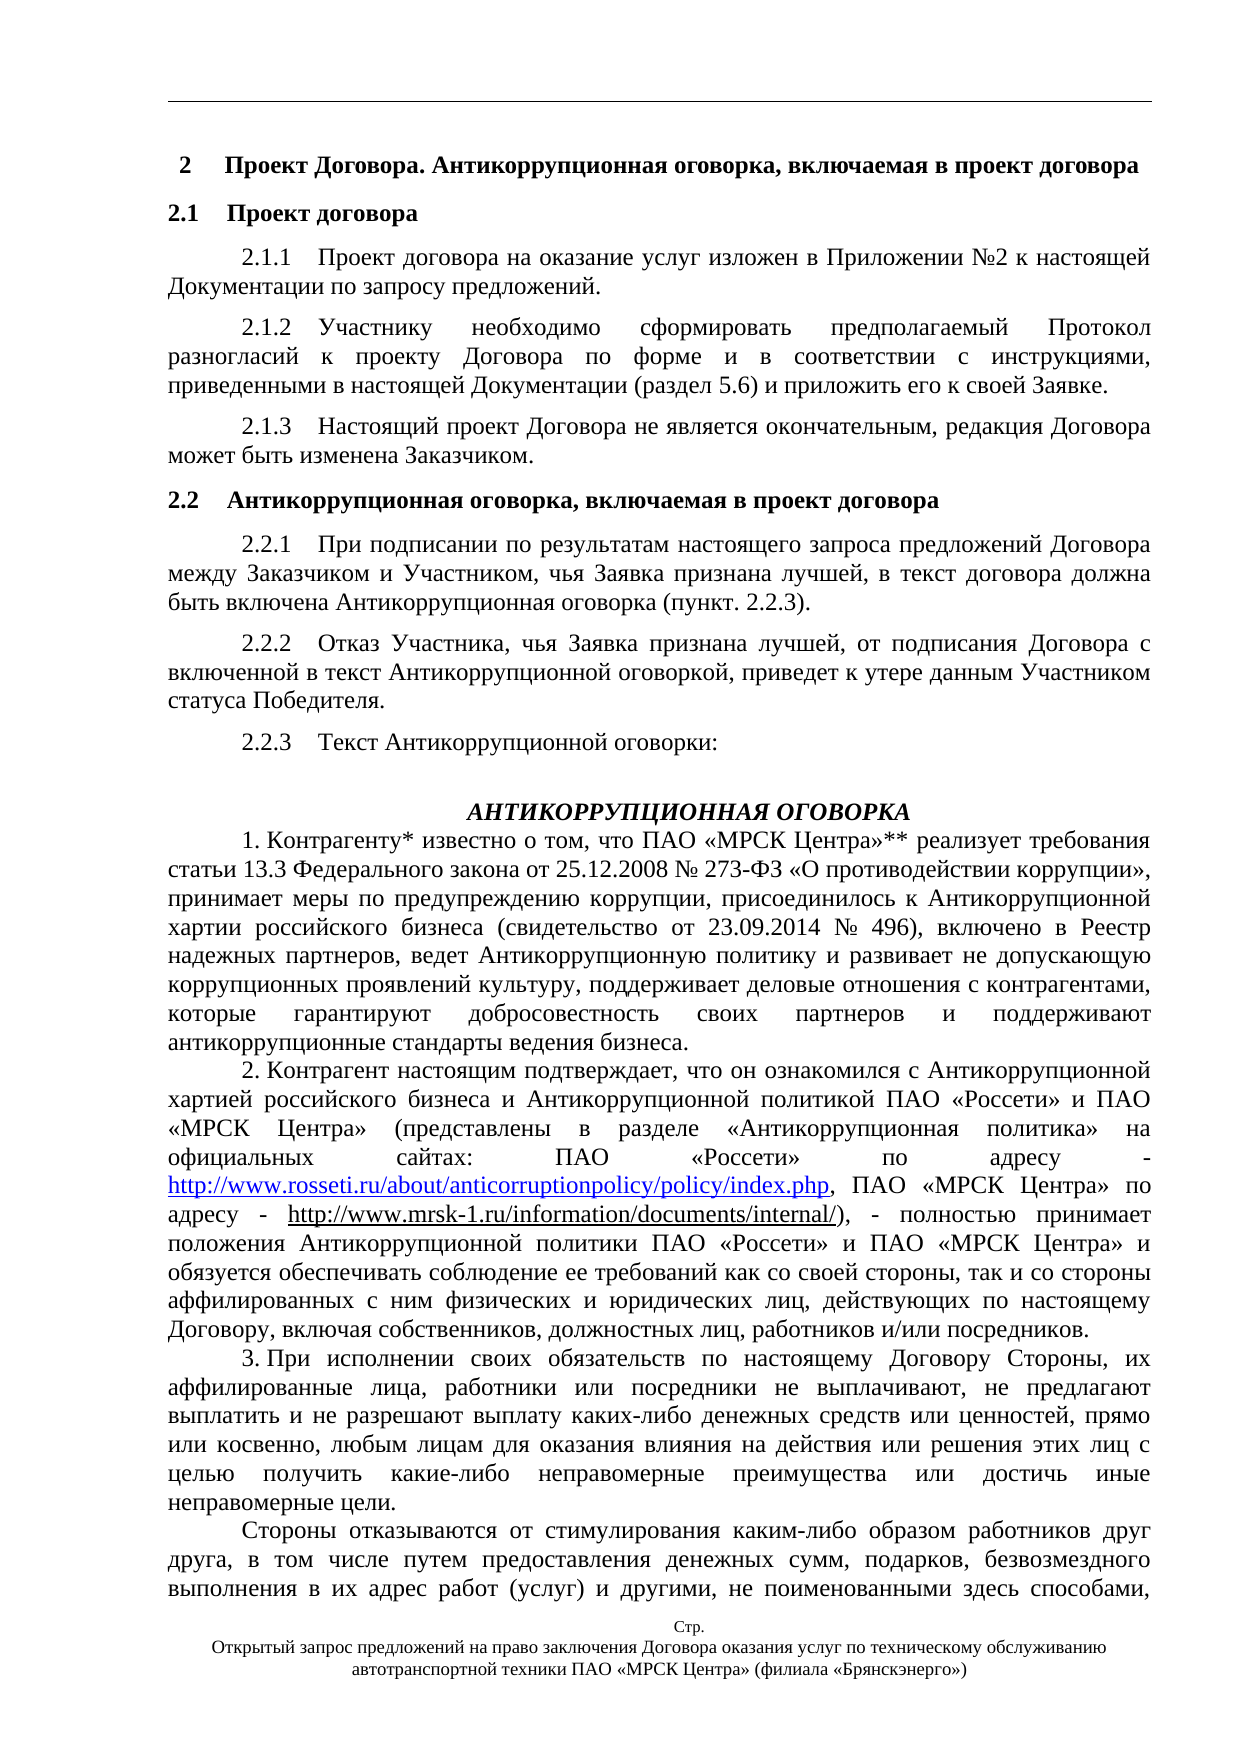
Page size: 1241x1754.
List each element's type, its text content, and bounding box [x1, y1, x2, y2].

text АНТИКОРРУПЦИОННАЯ ОГОВОРКА [168, 797, 1152, 826]
subtitle Проект Договора. Антикоррупционная оговорка, включаемая в проект договора [166, 150, 1152, 179]
text 3. При исполнении своих обязательств по настоящему Договору Стороны, их аффилированные лица, работники или посредники не выплачивают, не предлагают выплатить и не разрешают выплату каких-либо денежных средств или ценностей, прямо или косвенно, любым лицам для оказания влияния на действия или решения этих лиц с целью получить какие-либо неправомерные преимущества или достичь иные неправомерные цели. [168, 1343, 1152, 1516]
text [168, 1516, 1152, 1602]
text 2. Контрагент настоящим подтверждает, что он ознакомился с Антикоррупционной хартией российского бизнеса и Антикоррупционной политикой ПАО «Россети» и ПАО «МРСК Центра» (представлены в разделе «Антикоррупционная политика» на официальных сайтах: ПАО «Россети» по адресу - http://www.rosseti.ru/about/anticorruptionpolicy/policy/index.php, ПАО «МРСК Центра» по адресу - http://www.mrsk-1.ru/information/documents/internal/), - полностью принимает положения Антикоррупционной политики ПАО «Россети» и ПАО «МРСК Центра» и обязуется обеспечивать соблюдение ее требований как со своей стороны, так и со стороны аффилированных с ним физических и юридических лиц, действующих по настоящему Договору, включая собственников, должностных лиц, работников и/или посредников. [168, 1056, 1152, 1343]
subtitle Настоящий проект Договора не является окончательным, редакция Договора может быть изменена Заказчиком. [168, 411, 1152, 468]
subtitle Проект договора на оказание услуг изложен в Приложении №2 к настоящей Документации по запросу предложений. [168, 242, 1152, 300]
subtitle Текст Антикоррупционной оговорки: [168, 727, 1152, 756]
subtitle Проект договора [168, 198, 1152, 227]
subtitle Отказ Участника, чья Заявка признана лучшей, от подписания Договора с включенной в текст Антикоррупционной оговоркой, приведет к утере данным Участником статуса Победителя. [168, 628, 1152, 714]
subtitle При подписании по результатам настоящего запроса предложений Договора между Заказчиком и Участником, чья Заявка признана лучшей, в текст договора должна быть включена Антикоррупционная оговорка (пункт. 2.2.3). [168, 529, 1152, 616]
subtitle Участнику необходимо сформировать предполагаемый Протокол разногласий к проекту Договора по форме и в соответствии с инструкциями, приведенными в настоящей Документации (раздел 5.6) и приложить его к своей Заявке. [168, 312, 1152, 398]
subtitle Антикоррупционная оговорка, включаемая в проект договора [168, 485, 1152, 514]
text 1. Контрагенту* известно о том, что ПАО «МРСК Центра»** реализует требования статьи 13.3 Федерального закона от 25.12.2008 № 273-ФЗ «О противодействии коррупции», принимает меры по предупреждению коррупции, присоединилось к Антикоррупционной хартии российского бизнеса (свидетельство от 23.09.2014 № 496), включено в Реестр надежных партнеров, ведет Антикоррупционную политику и развивает не допускающую коррупционных проявлений культуру, поддерживает деловые отношения с контрагентами, которые гарантируют добросовестность своих партнеров и поддерживают антикоррупционные стандарты ведения бизнеса. [168, 826, 1152, 1056]
